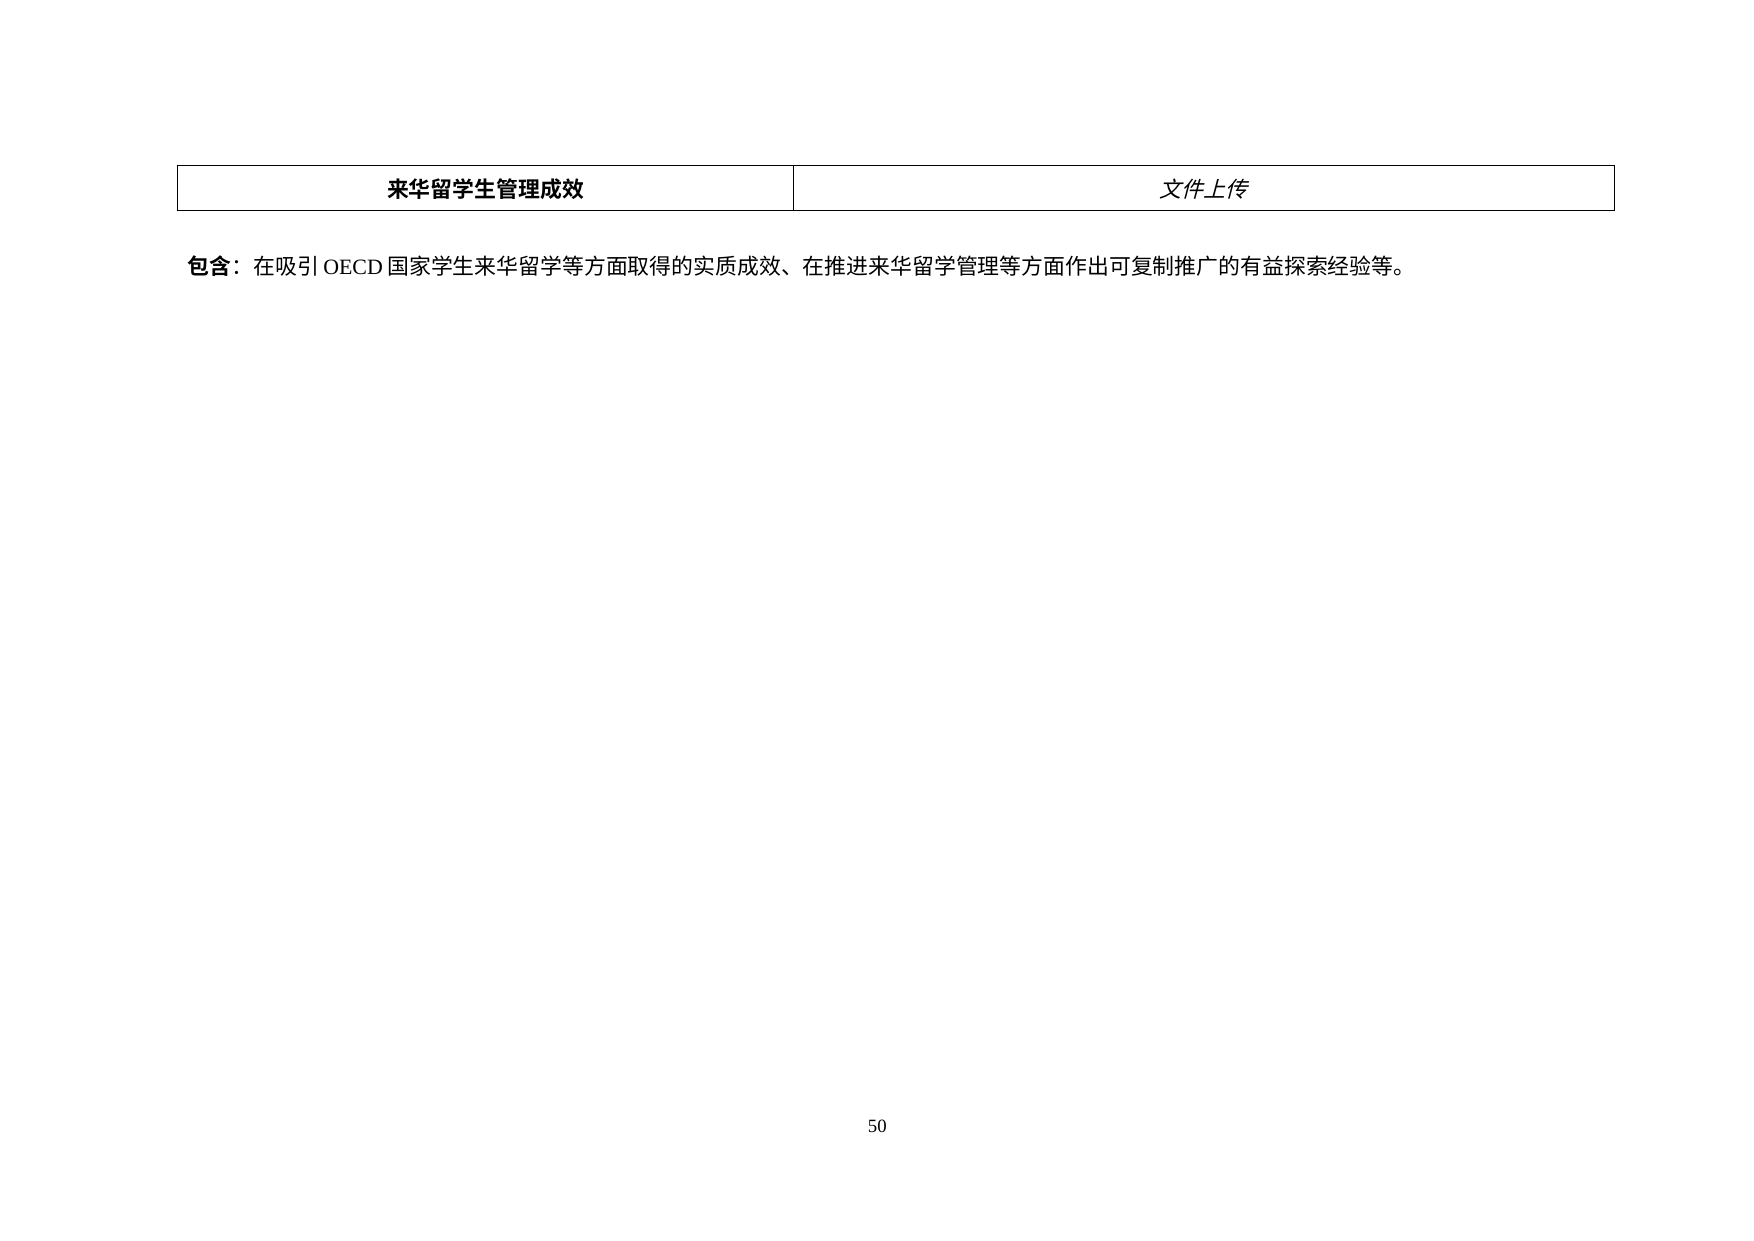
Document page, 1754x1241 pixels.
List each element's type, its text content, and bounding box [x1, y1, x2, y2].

table_cell 来华留学生管理成效 [178, 166, 793, 210]
text 包含：在吸引OECD国家学生来华留学等方面取得的实质成效、在推进来华留学管理等方面作出可复制推广的有益探索经验等。 [187, 248, 1566, 281]
table_cell 文件上传 [794, 166, 1614, 210]
